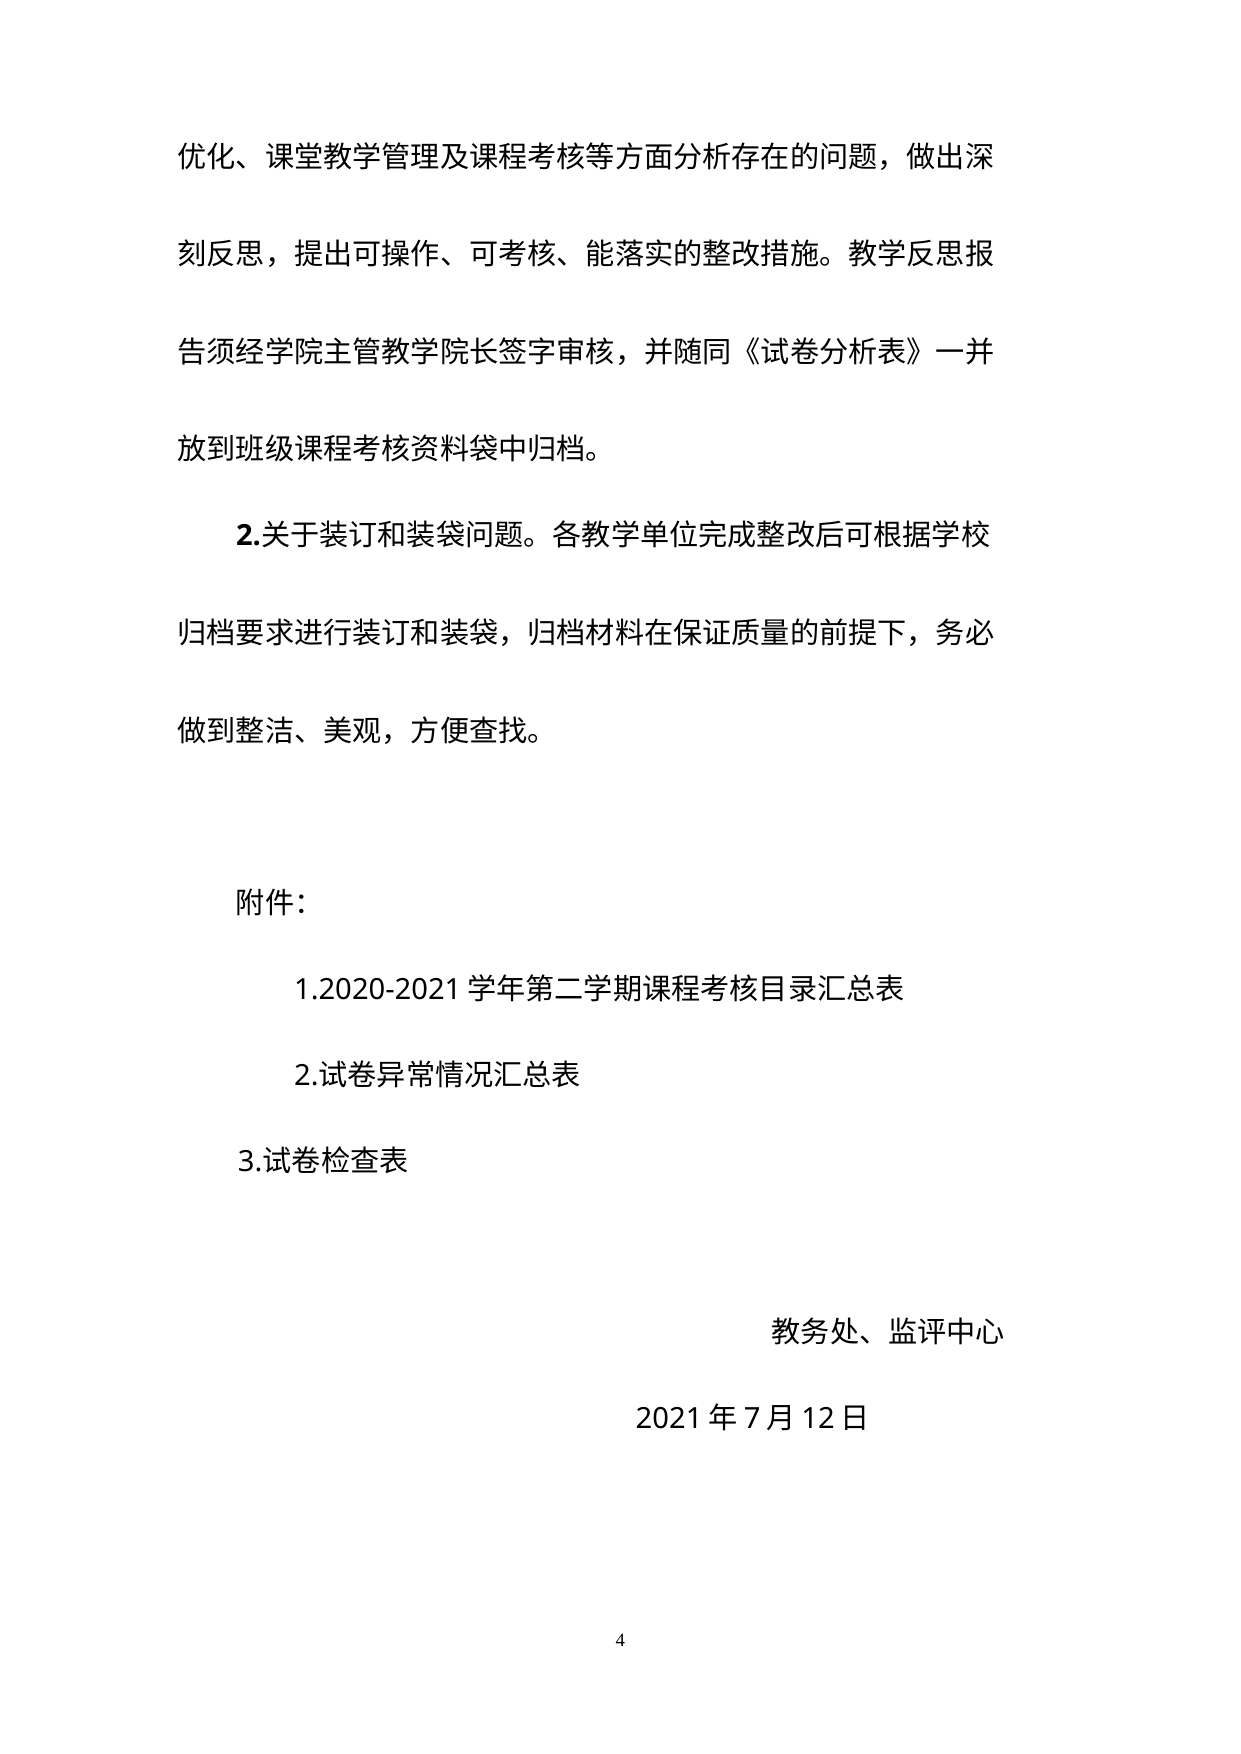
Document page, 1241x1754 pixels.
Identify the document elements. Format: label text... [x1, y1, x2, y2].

text 附件： [177, 868, 1005, 933]
text 2.关于装订和装袋问题。各教学单位完成整改后可根据学校归档要求进行装订和装袋，归档材料在保证质量的前提下，务必做到整洁、美观，方便查找。 [177, 501, 1005, 761]
list 2.试卷异常情况汇总表 [177, 1040, 1005, 1105]
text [177, 122, 1005, 479]
text 1.2020-2021学年第二学期课程考核目录汇总表 [177, 954, 1005, 1019]
text 教务处、监评中心 [177, 1297, 1005, 1362]
text 2021年7月12日 [177, 1384, 1005, 1449]
list 3.试卷检查表 [177, 1127, 1005, 1192]
